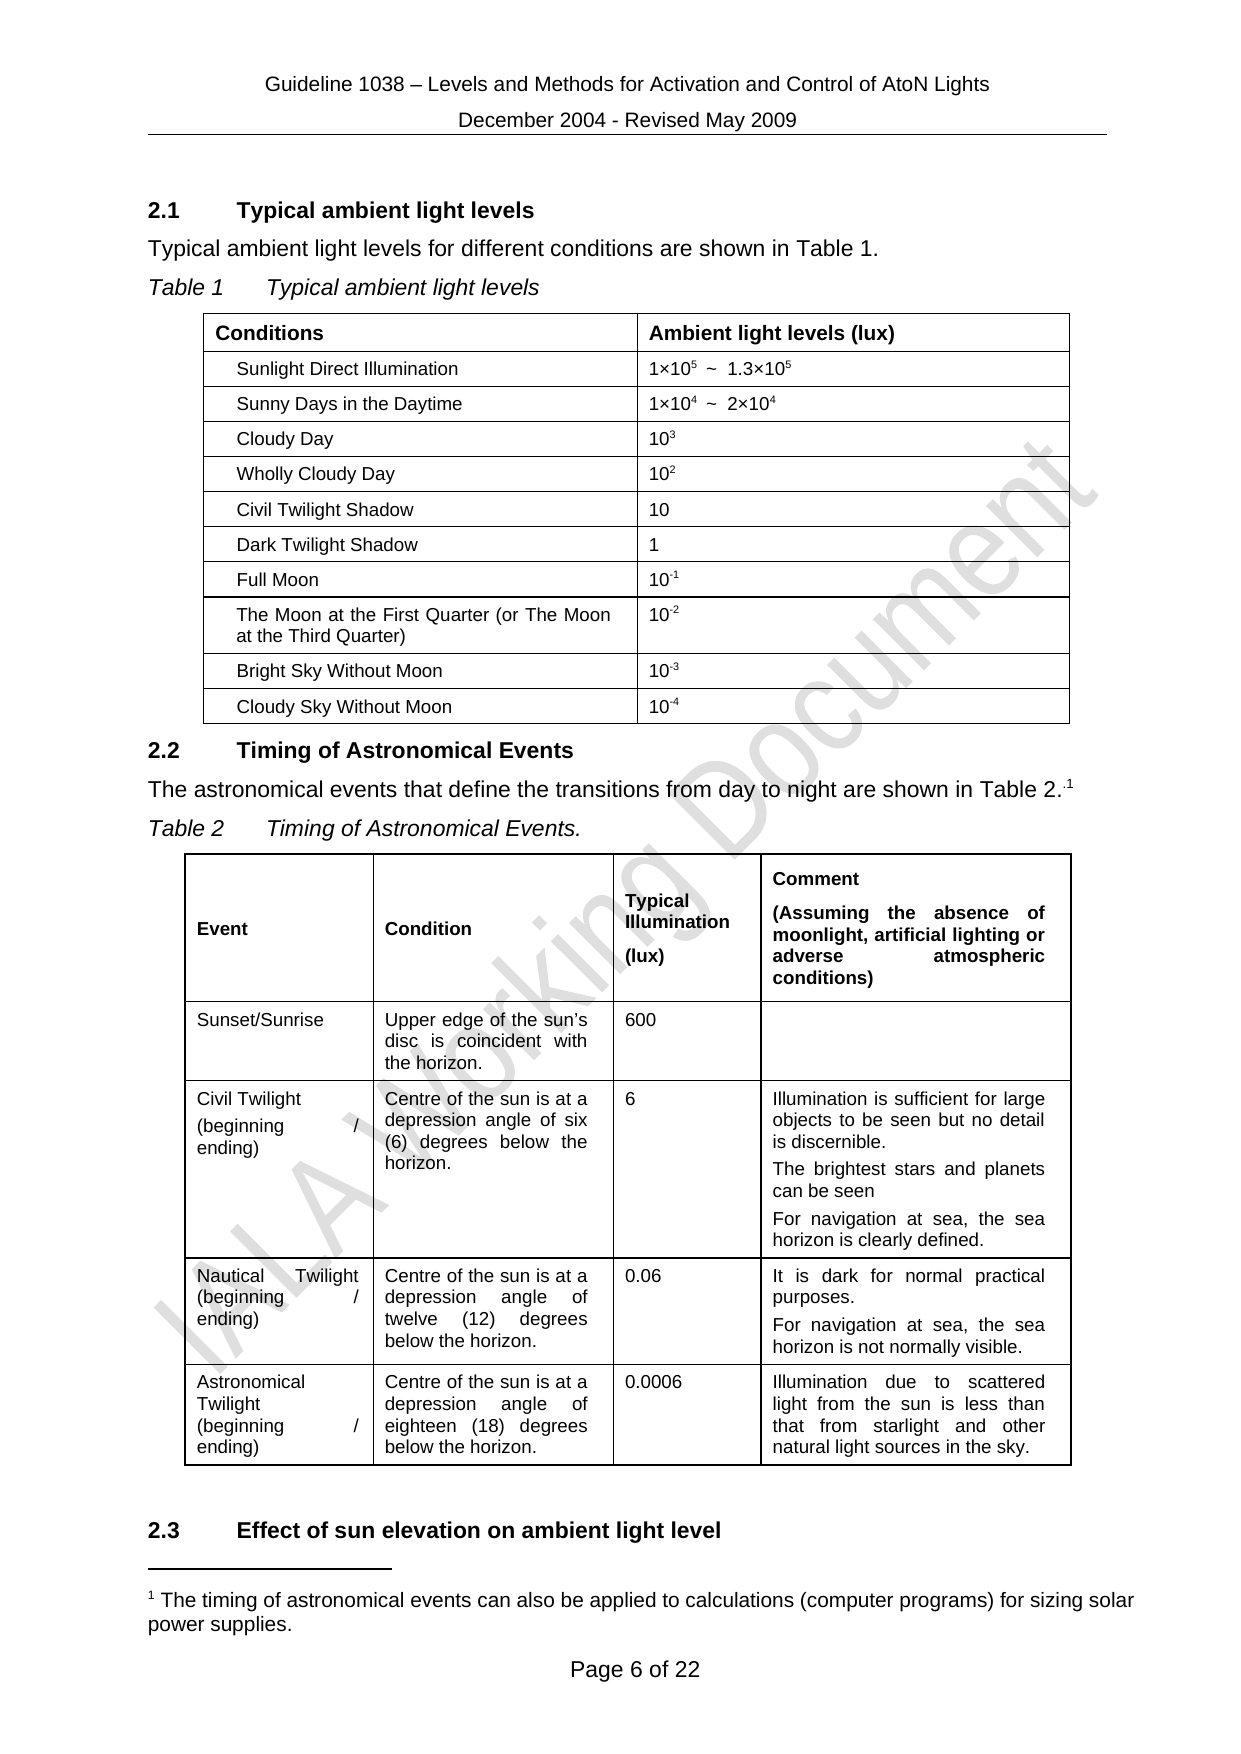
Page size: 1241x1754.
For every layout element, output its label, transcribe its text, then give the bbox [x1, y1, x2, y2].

table_header Condition [374, 855, 613, 1001]
table_cell 0.06 [614, 1259, 760, 1363]
table_header Event [186, 855, 373, 1001]
table_cell Bright Sky Without Moon [204, 654, 637, 688]
table_cell Astronomical Twilight (beginning / ending) [186, 1365, 373, 1464]
table_header Typical Illumination (lux) [614, 855, 760, 1001]
text Typical ambient light levels for different conditions are shown in Table 1. [148, 235, 1107, 262]
table_cell Sunlight Direct Illumination [204, 352, 637, 386]
text Typical ambient light levels [148, 274, 1107, 301]
table_cell Centre of the sun is at a depression angle of twelve (12) degrees below the horizon. [374, 1259, 613, 1363]
table_cell Illumination is sufficient for large objects to be seen but no detail is discernible. The brightest stars and planets can be seen For navigation at sea, the sea horizon is clearly defined. [762, 1081, 1070, 1257]
table_cell Wholly Cloudy Day [204, 457, 637, 491]
subtitle Timing of Astronomical Events [148, 737, 1107, 763]
table_cell Sunset/Sunrise [186, 1002, 373, 1079]
subtitle Typical ambient light levels [148, 197, 1107, 223]
table_cell Centre of the sun is at a depression angle of six (6) degrees below the horizon. [374, 1081, 613, 1257]
table_cell 10 [638, 492, 1069, 526]
table_cell 6 [614, 1081, 760, 1257]
table_cell Centre of the sun is at a depression angle of eighteen (18) degrees below the horizon. [374, 1365, 613, 1464]
table_cell 10-1 [638, 562, 1069, 596]
table_cell 1 [638, 527, 1069, 561]
table_header Ambient light levels (lux) [638, 314, 1069, 351]
table_cell 10-3 [638, 654, 1069, 688]
table_cell 103 [638, 422, 1069, 456]
table_header Comment (Assuming the absence of moonlight, artificial lighting or adverse atmospheric conditions) [762, 855, 1070, 1001]
table_cell Dark Twilight Shadow [204, 527, 637, 561]
table_cell Illumination due to scattered light from the sun is less than that from starlight and other natural light sources in the sky. [762, 1365, 1070, 1464]
table_cell 1×104 ~ 2×104 [638, 387, 1069, 421]
table_header Conditions [204, 314, 637, 351]
table_cell 0.0006 [614, 1365, 760, 1464]
subtitle Effect of sun elevation on ambient light level [148, 1517, 1107, 1544]
table_cell 1×105 ~ 1.3×105 [638, 352, 1069, 386]
table_cell Civil Twilight Shadow [204, 492, 637, 526]
table_cell Sunny Days in the Daytime [204, 387, 637, 421]
table_cell Cloudy Day [204, 422, 637, 456]
table_cell 10-2 [638, 598, 1069, 653]
table_cell 102 [638, 457, 1069, 491]
table_cell Full Moon [204, 562, 637, 596]
table_cell 600 [614, 1002, 760, 1079]
table_cell [762, 1002, 1070, 1079]
table_cell Upper edge of the sun’s disc is coincident with the horizon. [374, 1002, 613, 1079]
table_cell Nautical Twilight (beginning / ending) [186, 1259, 373, 1363]
table_cell Cloudy Sky Without Moon [204, 689, 637, 723]
text The astronomical events that define the transitions from day to night are shown in Table 2.. [148, 776, 1107, 802]
table_cell The Moon at the First Quarter (or The Moon at the Third Quarter) [204, 598, 637, 653]
table_cell It is dark for normal practical purposes. For navigation at sea, the sea horizon is not normally visible. [762, 1259, 1070, 1363]
table_cell Civil Twilight (beginning / ending) [186, 1081, 373, 1257]
table_cell 10-4 [638, 689, 1069, 723]
text Timing of Astronomical Events. [148, 814, 1107, 841]
